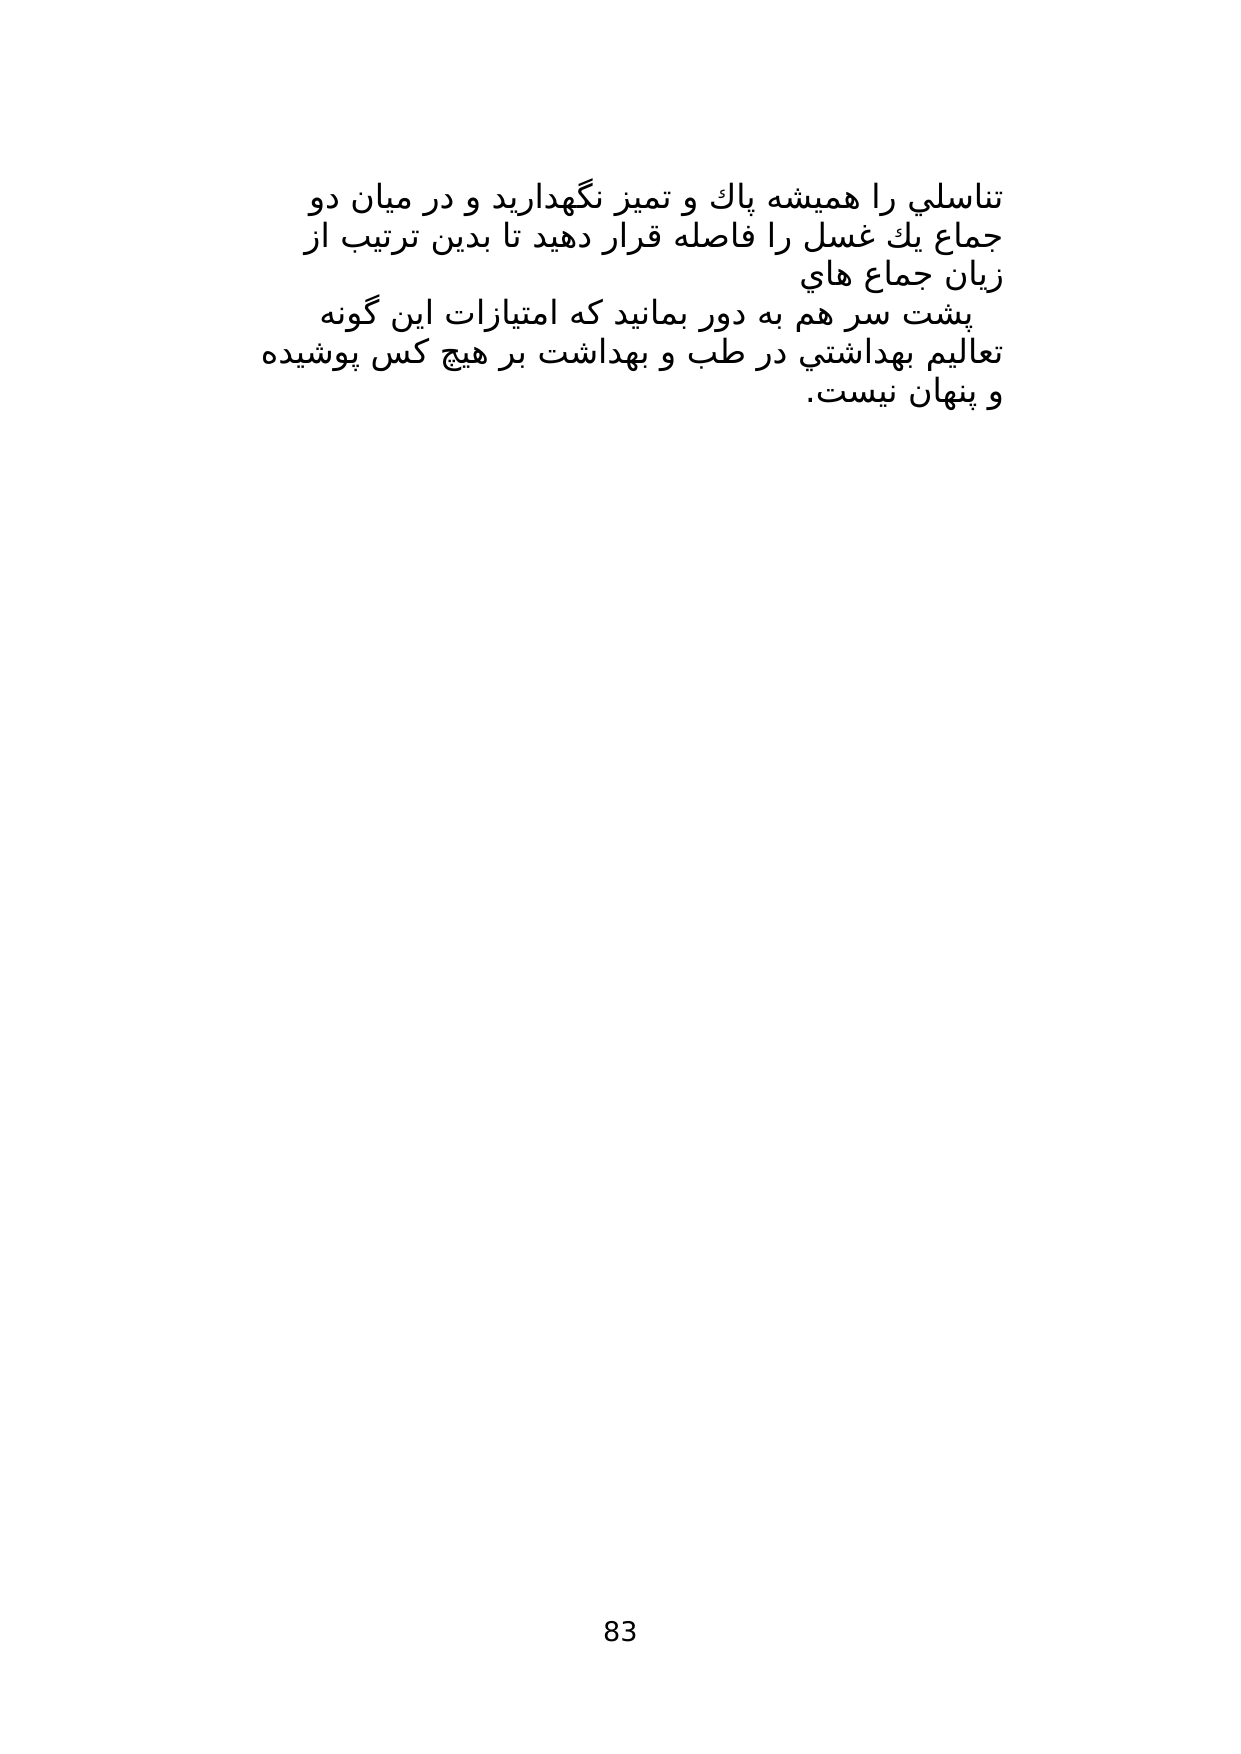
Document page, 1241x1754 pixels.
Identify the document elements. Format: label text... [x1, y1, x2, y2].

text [236, 177, 1004, 294]
text پشت سر هم به دور بمانيد كه امتيازات اين گونه تعاليم بهداشتي در طب و بهداشت بر هيچ كس پوشيده و پنهان نيست. [236, 294, 1004, 410]
